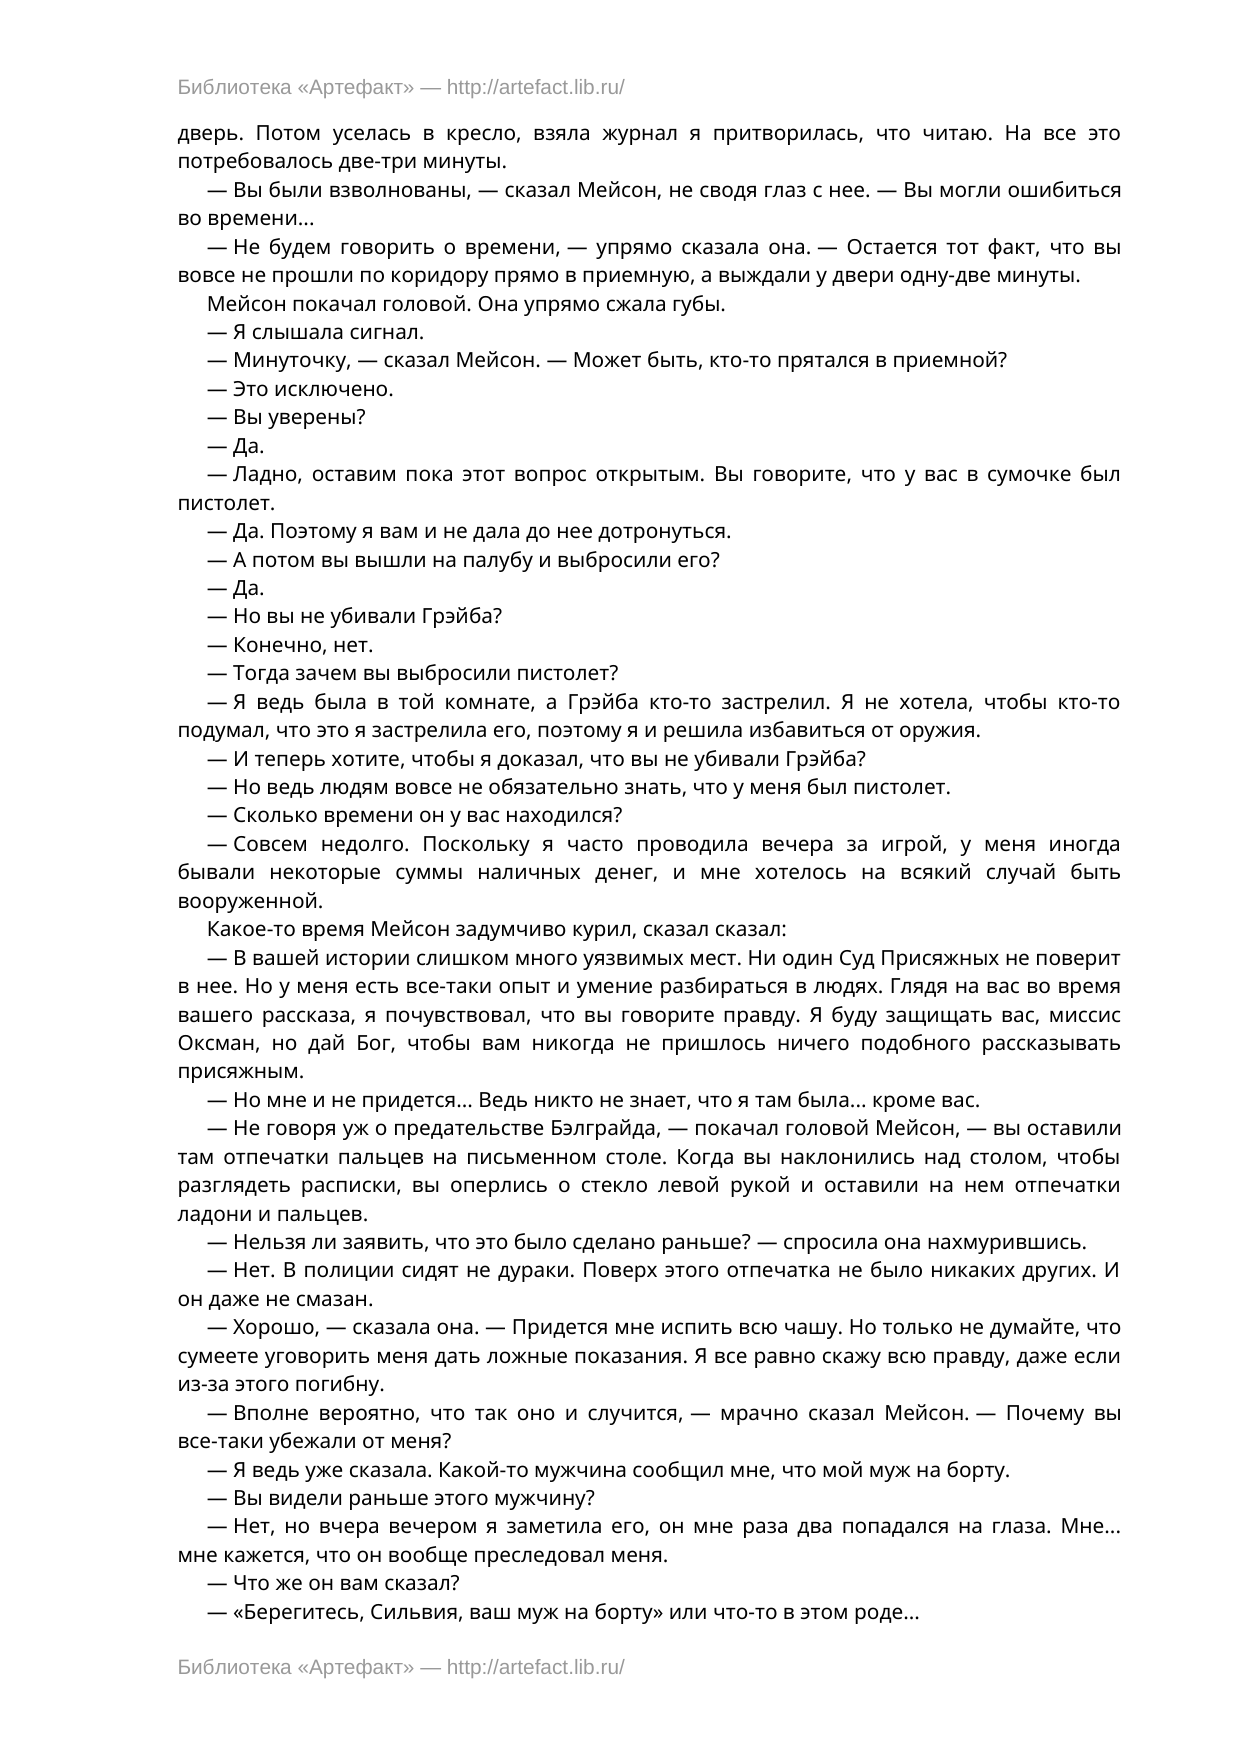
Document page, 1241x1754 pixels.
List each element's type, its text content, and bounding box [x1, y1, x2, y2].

text — Нет. В полиции сидят не дураки. Поверх этого отпечатка не было никаких других. И он даже не смазан. [177, 1256, 1122, 1312]
text — «Берегитесь, Сильвия, ваш муж на борту» или что-то в этом роде... [177, 1597, 1122, 1625]
text — Но вы не убивали Грэйба? [177, 602, 1122, 630]
text — Ладно, оставим пока этот вопрос открытым. Вы говорите, что у вас в сумочке был пистолет. [177, 459, 1122, 516]
text — Я слышала сигнал. [177, 317, 1122, 346]
text — Да. [177, 431, 1122, 459]
text — Нет, но вчера вечером я заметила его, он мне раза два попадался на глаза. Мне... мне кажется, что он вообще преследовал меня. [177, 1512, 1122, 1568]
text — Минуточку, — сказал Мейсон. — Может быть, кто-то прятался в приемной? [177, 346, 1122, 374]
text — Вполне вероятно, что так оно и случится, — мрачно сказал Мейсон. — Почему вы все-таки убежали от меня? [177, 1398, 1122, 1455]
text — В вашей истории слишком много уязвимых мест. Ни один Суд Присяжных не поверит в нее. Но у меня есть все-таки опыт и умение разбираться в людях. Глядя на вас во время вашего рассказа, я почувствовал, что вы говорите правду. Я буду защищать вас, миссис Оксман, но дай Бог, чтобы вам никогда не пришлось ничего подобного рассказывать присяжным. [177, 943, 1122, 1085]
text — И теперь хотите, чтобы я доказал, что вы не убивали Грэйба? [177, 744, 1122, 772]
text — Хорошо, — сказала она. — Придется мне испить всю чашу. Но только не думайте, что сумеете уговорить меня дать ложные показания. Я все равно скажу всю правду, даже если из-за этого погибну. [177, 1312, 1122, 1398]
text — Совсем недолго. Поскольку я часто проводила вечера за игрой, у меня иногда бывали некоторые суммы наличных денег, и мне хотелось на всякий случай быть вооруженной. [177, 829, 1122, 914]
text — Конечно, нет. [177, 630, 1122, 658]
text — Сколько времени он у вас находился? [177, 801, 1122, 829]
text — Но ведь людям вовсе не обязательно знать, что у меня был пистолет. [177, 772, 1122, 801]
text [177, 118, 1122, 175]
text — Не говоря уж о предательстве Бэлграйда, — покачал головой Мейсон, — вы оставили там отпечатки пальцев на письменном столе. Когда вы наклонились над столом, чтобы разглядеть расписки, вы оперлись о стекло левой рукой и оставили на нем отпечатки ладони и пальцев. [177, 1113, 1122, 1227]
text — Вы видели раньше этого мужчину? [177, 1483, 1122, 1512]
text — Вы были взволнованы, — сказал Мейсон, не сводя глаз с нее. — Вы могли ошибиться во времени... [177, 175, 1122, 232]
text — Вы уверены? [177, 402, 1122, 431]
text Мейсон покачал головой. Она упрямо сжала губы. [177, 289, 1122, 317]
text — Да. [177, 573, 1122, 602]
text — Что же он вам сказал? [177, 1568, 1122, 1597]
text — Но мне и не придется... Ведь никто не знает, что я там была... кроме вас. [177, 1085, 1122, 1113]
text — Я ведь была в той комнате, а Грэйба кто-то застрелил. Я не хотела, чтобы кто-то подумал, что это я застрелила его, поэтому я и решила избавиться от оружия. [177, 687, 1122, 744]
text — Да. Поэтому я вам и не дала до нее дотронуться. [177, 516, 1122, 545]
text — Я ведь уже сказала. Какой-то мужчина сообщил мне, что мой муж на борту. [177, 1455, 1122, 1483]
text — Не будем говорить о времени, — упрямо сказала она. — Остается тот факт, что вы вовсе не прошли по коридору прямо в приемную, а выждали у двери одну-две минуты. [177, 232, 1122, 289]
text — Это исключено. [177, 374, 1122, 402]
text — А потом вы вышли на палубу и выбросили его? [177, 545, 1122, 573]
text — Тогда зачем вы выбросили пистолет? [177, 658, 1122, 687]
text — Нельзя ли заявить, что это было сделано раньше? — спросила она нахмурившись. [177, 1227, 1122, 1256]
text Какое-то время Мейсон задумчиво курил, сказал сказал: [177, 914, 1122, 943]
